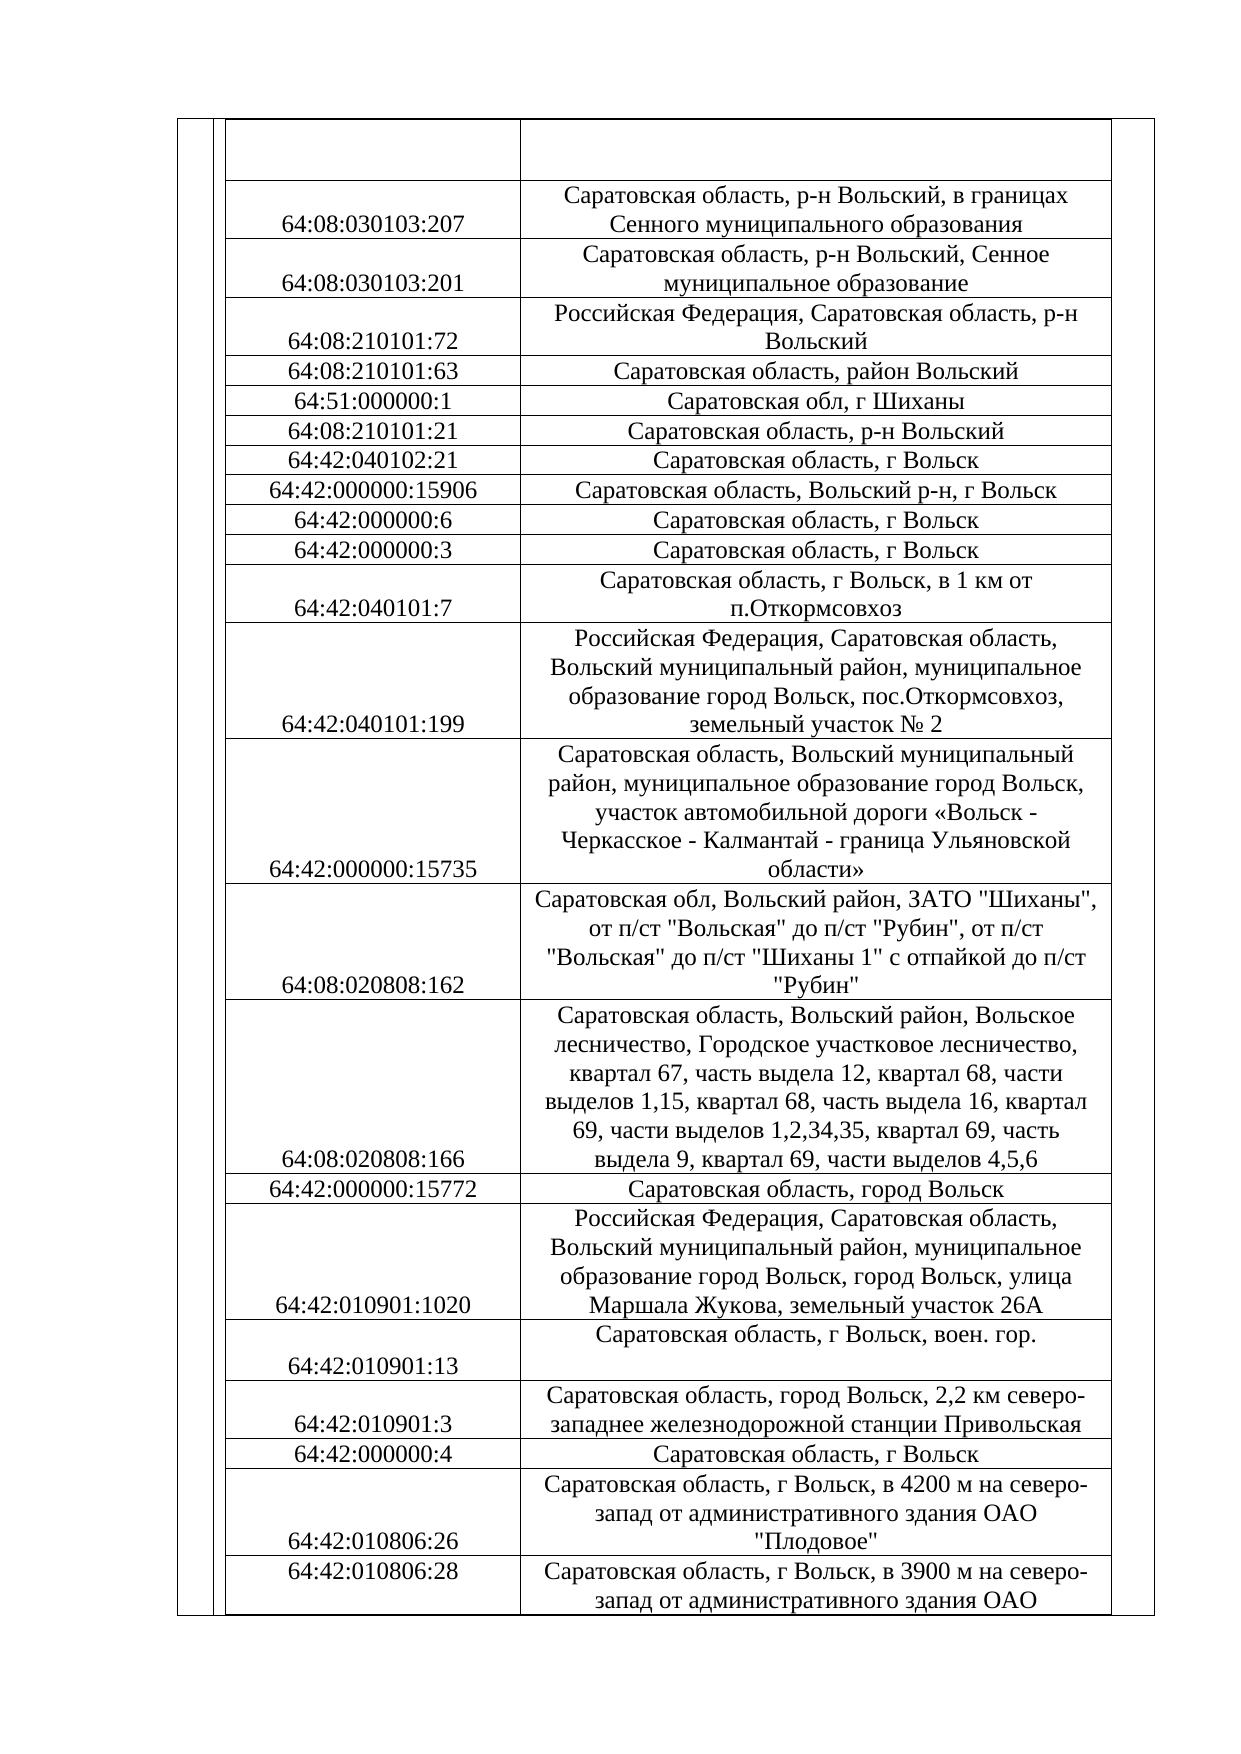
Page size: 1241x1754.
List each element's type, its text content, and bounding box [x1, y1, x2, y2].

table_cell [226, 1439, 520, 1468]
table_cell [521, 1556, 1111, 1614]
table_cell [226, 475, 520, 504]
table_cell [521, 1174, 1111, 1203]
table_cell [226, 1000, 520, 1173]
table_cell [226, 1469, 520, 1555]
table_cell [521, 739, 1111, 883]
table_cell [521, 1320, 1111, 1380]
table_cell [521, 239, 1111, 297]
table_cell [226, 356, 520, 385]
table_cell [521, 416, 1111, 445]
table_cell [521, 505, 1111, 534]
table_cell [226, 386, 520, 415]
table_cell [226, 1556, 520, 1614]
table_cell [521, 446, 1111, 474]
table_cell [521, 1439, 1111, 1468]
table_cell [226, 535, 520, 564]
table_cell [521, 1204, 1111, 1319]
table_cell [521, 535, 1111, 564]
table_cell [521, 1469, 1111, 1555]
table_cell [226, 181, 520, 238]
table_cell [521, 565, 1111, 622]
table_cell [1112, 119, 1154, 1615]
table_cell [226, 1320, 520, 1380]
table_cell [521, 298, 1111, 355]
table_cell [226, 239, 520, 297]
table_cell [226, 298, 520, 355]
table_cell [521, 475, 1111, 504]
table_cell [226, 446, 520, 474]
table_cell [226, 1381, 520, 1438]
table_cell [521, 386, 1111, 415]
table_cell [521, 1381, 1111, 1438]
table_cell [226, 416, 520, 445]
table_cell [226, 505, 520, 534]
table_cell [521, 623, 1111, 738]
table_cell [226, 1174, 520, 1203]
table_cell [521, 181, 1111, 238]
table_cell [226, 739, 520, 883]
table_cell [226, 565, 520, 622]
table_cell [521, 120, 1111, 180]
table_cell [521, 1000, 1111, 1173]
table_cell [214, 119, 225, 1615]
table_cell 3 [178, 119, 213, 1615]
table_cell [226, 120, 520, 180]
table_cell [226, 1204, 520, 1319]
table_cell [226, 884, 520, 999]
table_cell [521, 356, 1111, 385]
table_cell [226, 623, 520, 738]
table_cell [521, 884, 1111, 999]
